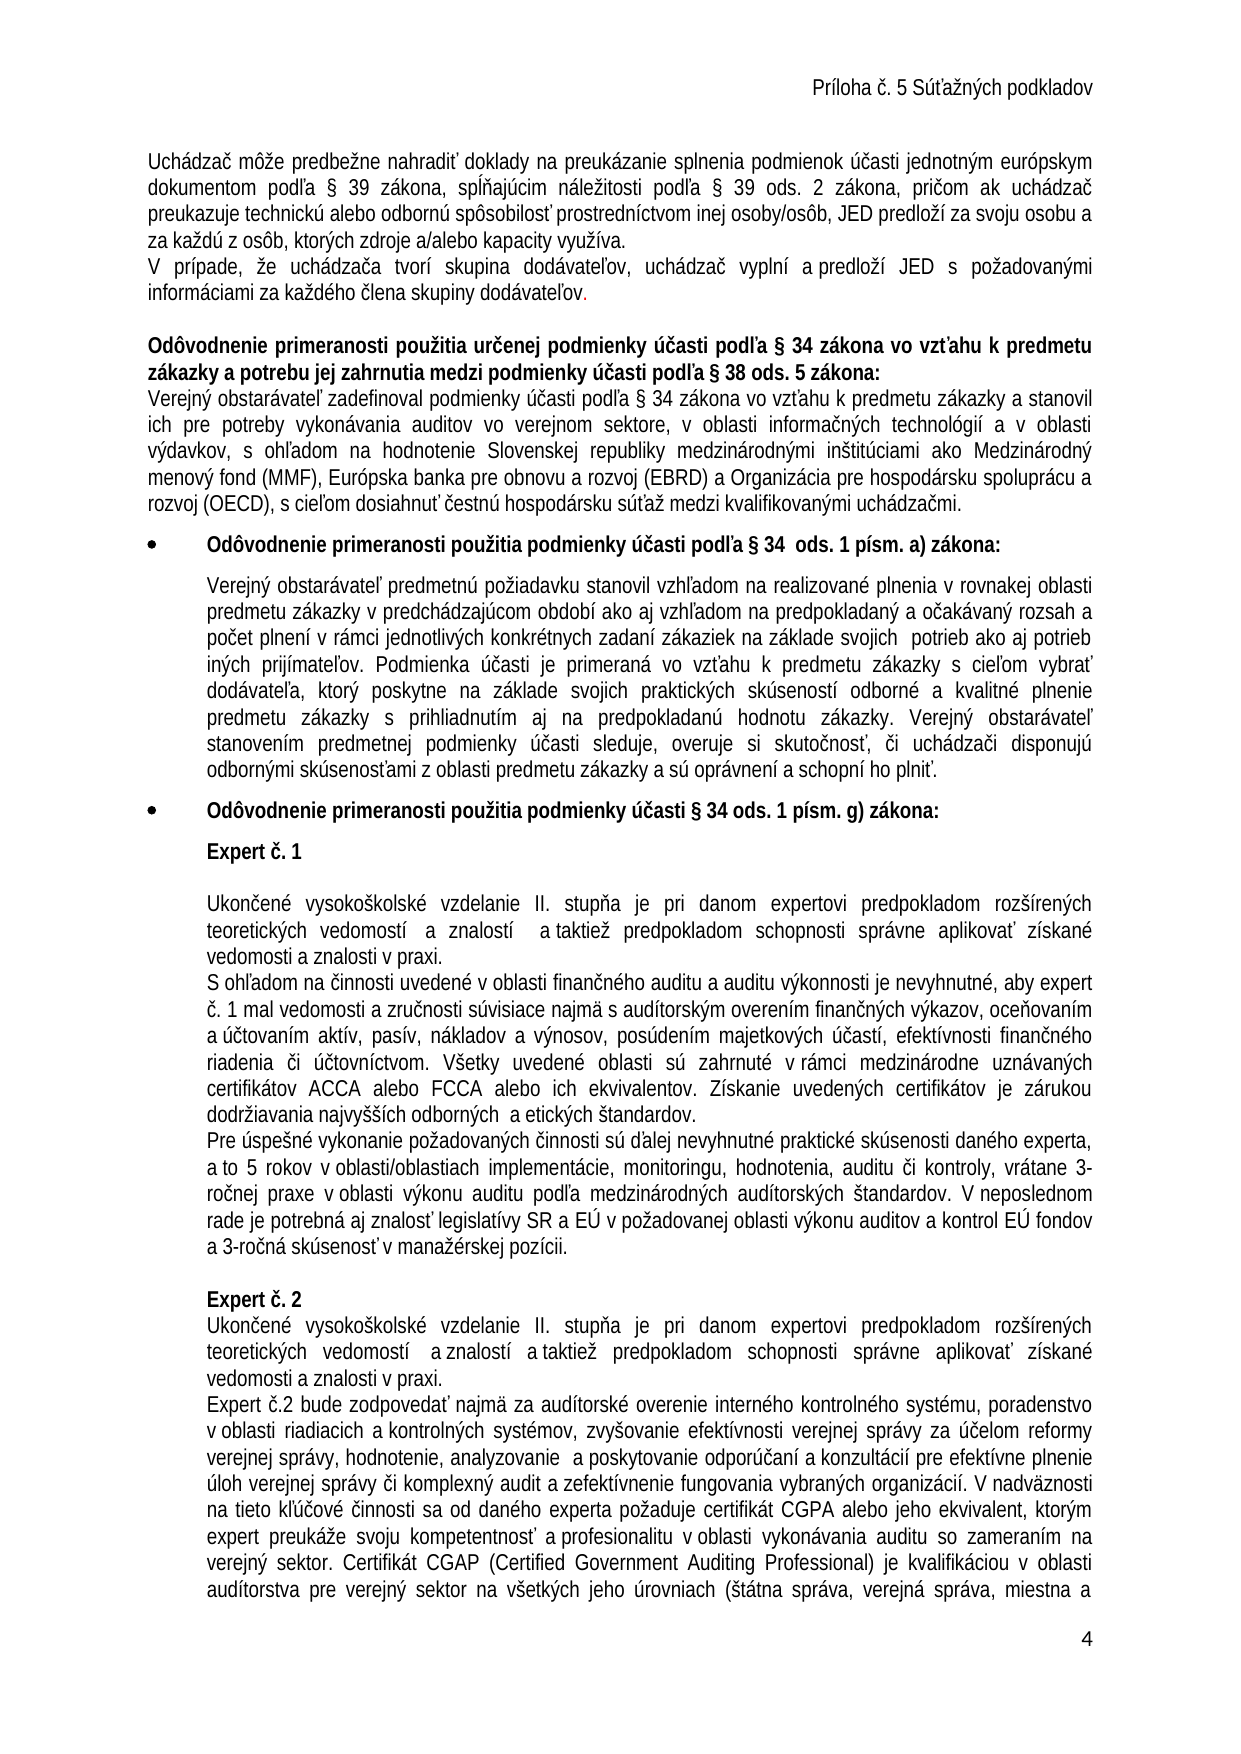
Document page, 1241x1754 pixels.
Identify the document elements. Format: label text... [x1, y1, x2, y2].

text Uchádzač môže predbežne nahradiť doklady na preukázanie splnenia podmienok účasti jednotným európskym dokumentom podľa § 39 zákona, spĺňajúcim náležitosti podľa § 39 ods. 2 zákona, pričom ak uchádzač preukazuje technickú alebo odbornú spôsobilosť prostredníctvom inej osoby/osôb, JED predloží za svoju osobu a za každú z osôb, ktorých zdroje a/alebo kapacity využíva. [148, 148, 1093, 253]
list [207, 1391, 1093, 1602]
list Odôvodnenie primeranosti použitia podmienky účasti § 34 ods. 1 písm. g) zákona: [148, 797, 1093, 823]
list Verejný obstarávateľ predmetnú požiadavku stanovil vzhľadom na realizované plnenia v rovnakej oblasti predmetu zákazky v predchádzajúcom období ako aj vzhľadom na predpokladaný a očakávaný rozsah a počet plnení v rámci jednotlivých konkrétnych zadaní zákaziek na základe svojich potrieb ako aj potrieb iných prijímateľov. Podmienka účasti je primeraná vo vzťahu k predmetu zákazky s cieľom vybrať dodávateľa, ktorý poskytne na základe svojich praktických skúseností odborné a kvalitné plnenie predmetu zákazky s prihliadnutím aj na predpokladanú hodnotu zákazky. Verejný obstarávateľ stanovením predmetnej podmienky účasti sleduje, overuje si skutočnosť, či uchádzači disponujú odbornými skúsenosťami z oblasti predmetu zákazky a sú oprávnení a schopní ho plniť. [207, 572, 1093, 782]
list Odôvodnenie primeranosti použitia podmienky účasti podľa § 34 ods. 1 písm. a) zákona: [148, 531, 1093, 557]
text Verejný obstarávateľ zadefinoval podmienky účasti podľa § 34 zákona vo vzťahu k predmetu zákazky a stanovil ich pre potreby vykonávania auditov vo verejnom sektore, v oblasti informačných technológií a v oblasti výdavkov, s ohľadom na hodnotenie Slovenskej republiky medzinárodnými inštitúciami ako Medzinárodný menový fond (MMF), Európska banka pre obnovu a rozvoj (EBRD) a Organizácia pre hospodársku spoluprácu a rozvoj (OECD), s cieľom dosiahnuť čestnú hospodársku súťaž medzi kvalifikovanými uchádzačmi. [148, 385, 1093, 517]
list S ohľadom na činnosti uvedené v oblasti finančného auditu a auditu výkonnosti je nevyhnutné, aby expert č. 1 mal vedomosti a zručnosti súvisiace najmä s audítorským overením finančných výkazov, oceňovaním a účtovaním aktív, pasív, nákladov a výnosov, posúdením majetkových účastí, efektívnosti finančného riadenia či účtovníctvom. Všetky uvedené oblasti sú zahrnuté v rámci medzinárodne uznávaných certifikátov ACCA alebo FCCA alebo ich ekvivalentov. Získanie uvedených certifikátov je zárukou dodržiavania najvyšších odborných a etických štandardov. [207, 969, 1093, 1127]
text V prípade, že uchádzača tvorí skupina dodávateľov, uchádzač vyplní a predloží JED s požadovanými informáciami za každého člena skupiny dodávateľov. [148, 253, 1093, 306]
list Expert č. 2 [207, 1286, 1093, 1312]
text Odôvodnenie primeranosti použitia určenej podmienky účasti podľa § 34 zákona vo vzťahu k predmetu zákazky a potrebu jej zahrnutia medzi podmienky účasti podľa § 38 ods. 5 zákona: [148, 332, 1093, 385]
list Expert č. 1 [207, 838, 1093, 864]
list Pre úspešné vykonanie požadovaných činnosti sú ďalej nevyhnutné praktické skúsenosti daného experta, a to 5 rokov v oblasti/oblastiach implementácie, monitoringu, hodnotenia, auditu či kontroly, vrátane 3-ročnej praxe v oblasti výkonu auditu podľa medzinárodných audítorských štandardov. V neposlednom rade je potrebná aj znalosť legislatívy SR a EÚ v požadovanej oblasti výkonu auditov a kontrol EÚ fondov a 3-ročná skúsenosť v manažérskej pozícii. [207, 1127, 1093, 1259]
